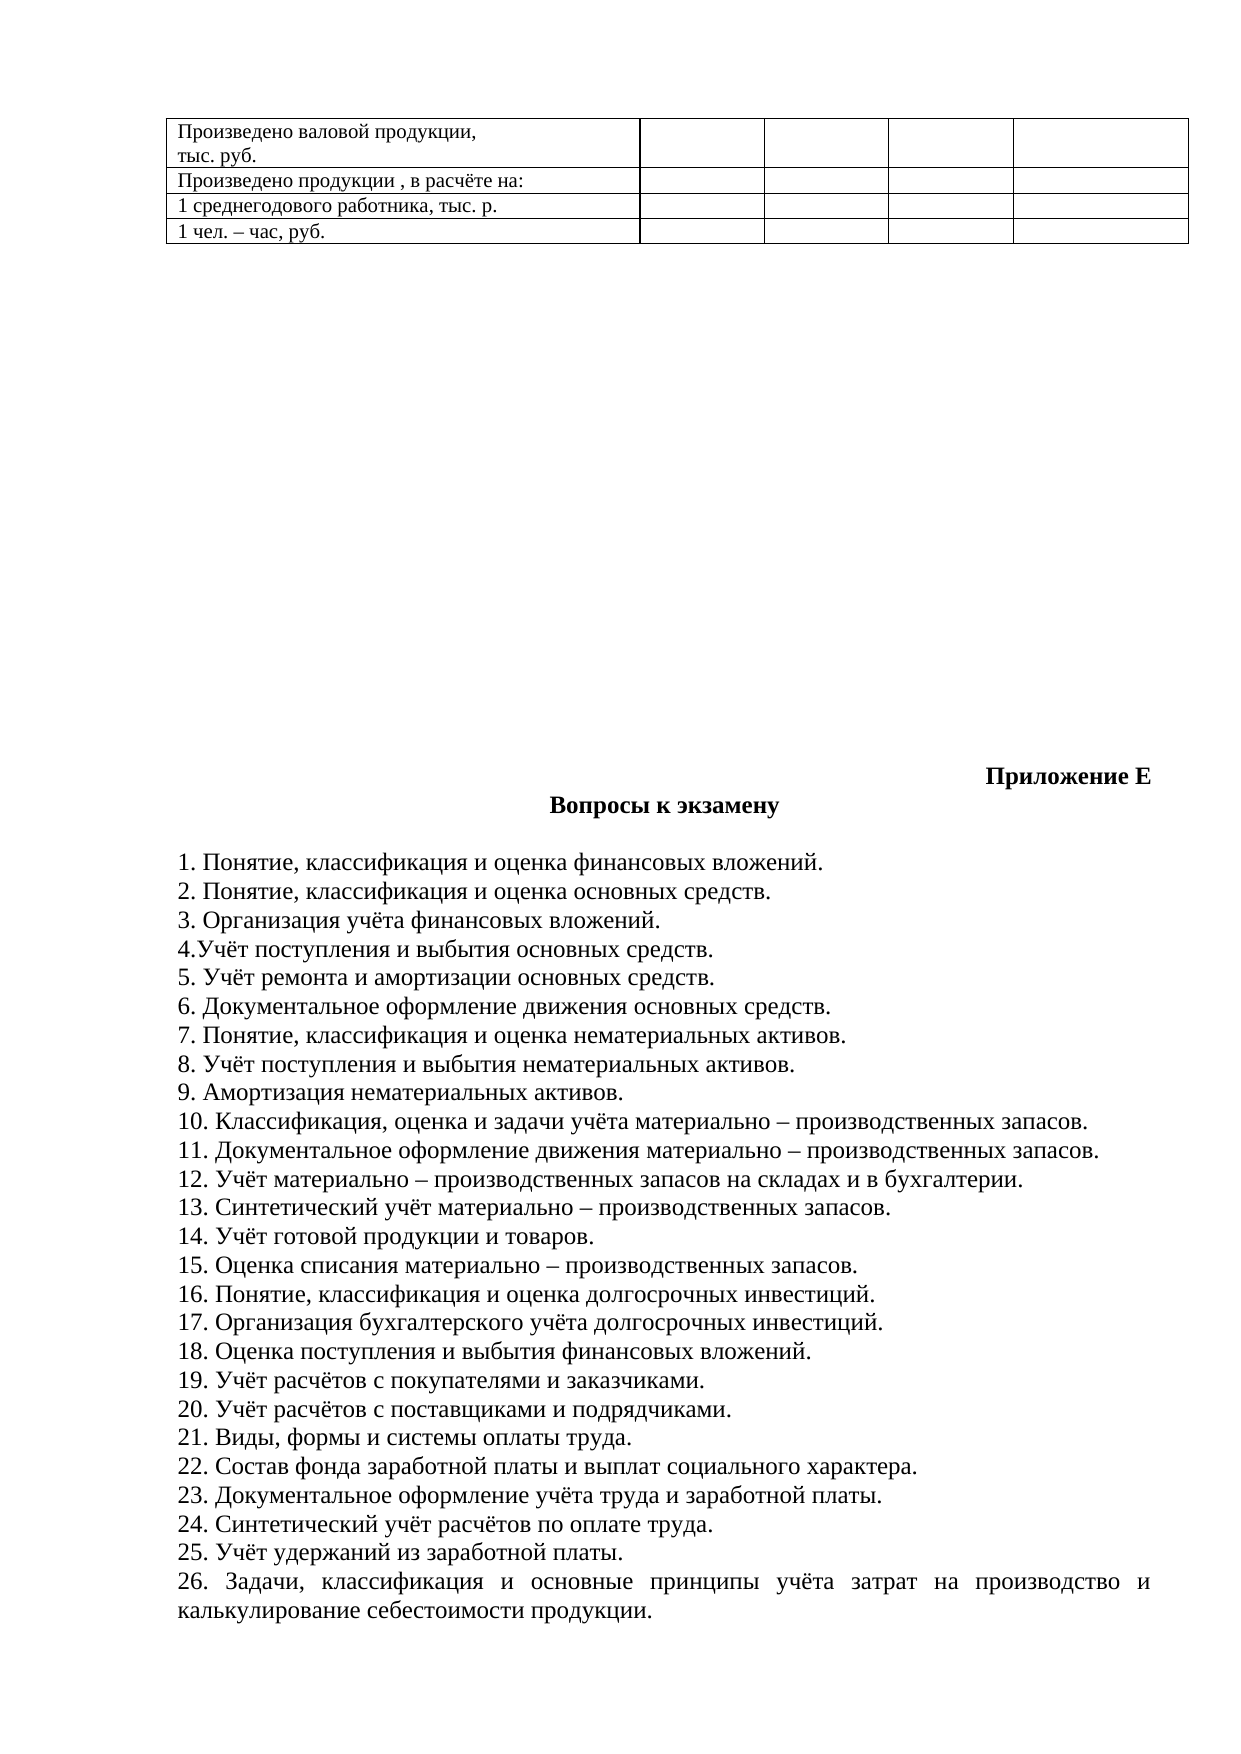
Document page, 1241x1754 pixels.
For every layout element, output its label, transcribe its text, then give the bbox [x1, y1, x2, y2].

text 21. Виды, формы и системы оплаты труда. [177, 1422, 1152, 1451]
table_cell 1 чел. – час, руб. [167, 219, 639, 243]
text 15. Оценка списания материально – производственных запасов. [177, 1250, 1152, 1279]
text 17. Организация бухгалтерского учёта долгосрочных инвестиций. [177, 1307, 1152, 1336]
table_cell [889, 219, 1013, 243]
text 25. Учёт удержаний из заработной платы. [177, 1537, 1152, 1566]
table_cell [1014, 168, 1188, 192]
table_cell [765, 219, 888, 243]
text 2. Понятие, классификация и оценка основных средств. [177, 876, 1152, 905]
text 10. Классификация, оценка и задачи учёта материально – производственных запасов. [177, 1106, 1152, 1135]
table_cell Произведено продукции , в расчёте на: [167, 168, 639, 192]
text 6. Документальное оформление движения основных средств. [177, 991, 1152, 1020]
text 20. Учёт расчётов с поставщиками и подрядчиками. [177, 1394, 1152, 1422]
table_cell [889, 194, 1013, 217]
table_cell [1014, 119, 1188, 167]
text Приложение Е [177, 761, 1152, 790]
table_cell 1 среднегодового работника, тыс. р. [167, 194, 639, 217]
text 1. Понятие, классификация и оценка финансовых вложений. [177, 847, 1152, 876]
text 3. Организация учёта финансовых вложений. [177, 905, 1152, 934]
text 16. Понятие, классификация и оценка долгосрочных инвестиций. [177, 1279, 1152, 1307]
table_cell [1014, 194, 1188, 217]
table_cell [641, 119, 764, 167]
table_cell [765, 168, 888, 192]
table_cell [765, 194, 888, 217]
table_cell [641, 194, 764, 217]
table_cell [889, 168, 1013, 192]
text Вопросы к экзамену [177, 790, 1152, 819]
table_cell [641, 219, 764, 243]
text 24. Синтетический учёт расчётов по оплате труда. [177, 1509, 1152, 1537]
text 7. Понятие, классификация и оценка нематериальных активов. [177, 1020, 1152, 1049]
text 12. Учёт материально – производственных запасов на складах и в бухгалтерии. [177, 1164, 1152, 1192]
table_cell [765, 119, 888, 167]
text 4.Учёт поступления и выбытия основных средств. [177, 934, 1152, 962]
text 18. Оценка поступления и выбытия финансовых вложений. [177, 1336, 1152, 1365]
text 23. Документальное оформление учёта труда и заработной платы. [177, 1480, 1152, 1509]
text 9. Амортизация нематериальных активов. [177, 1077, 1152, 1106]
table_cell [641, 168, 764, 192]
text 26. Задачи, классификация и основные принципы учёта затрат на производство и калькулирование себестоимости продукции. [177, 1566, 1152, 1624]
text 8. Учёт поступления и выбытия нематериальных активов. [177, 1049, 1152, 1077]
table_cell [1014, 219, 1188, 243]
text 5. Учёт ремонта и амортизации основных средств. [177, 962, 1152, 991]
text 22. Состав фонда заработной платы и выплат социального характера. [177, 1451, 1152, 1480]
text 14. Учёт готовой продукции и товаров. [177, 1221, 1152, 1250]
table_cell Произведено валовой продукции, тыс. руб. [167, 119, 639, 167]
text 19. Учёт расчётов с покупателями и заказчиками. [177, 1365, 1152, 1394]
text 13. Синтетический учёт материально – производственных запасов. [177, 1192, 1152, 1221]
table_cell [889, 119, 1013, 167]
text 11. Документальное оформление движения материально – производственных запасов. [177, 1135, 1152, 1164]
